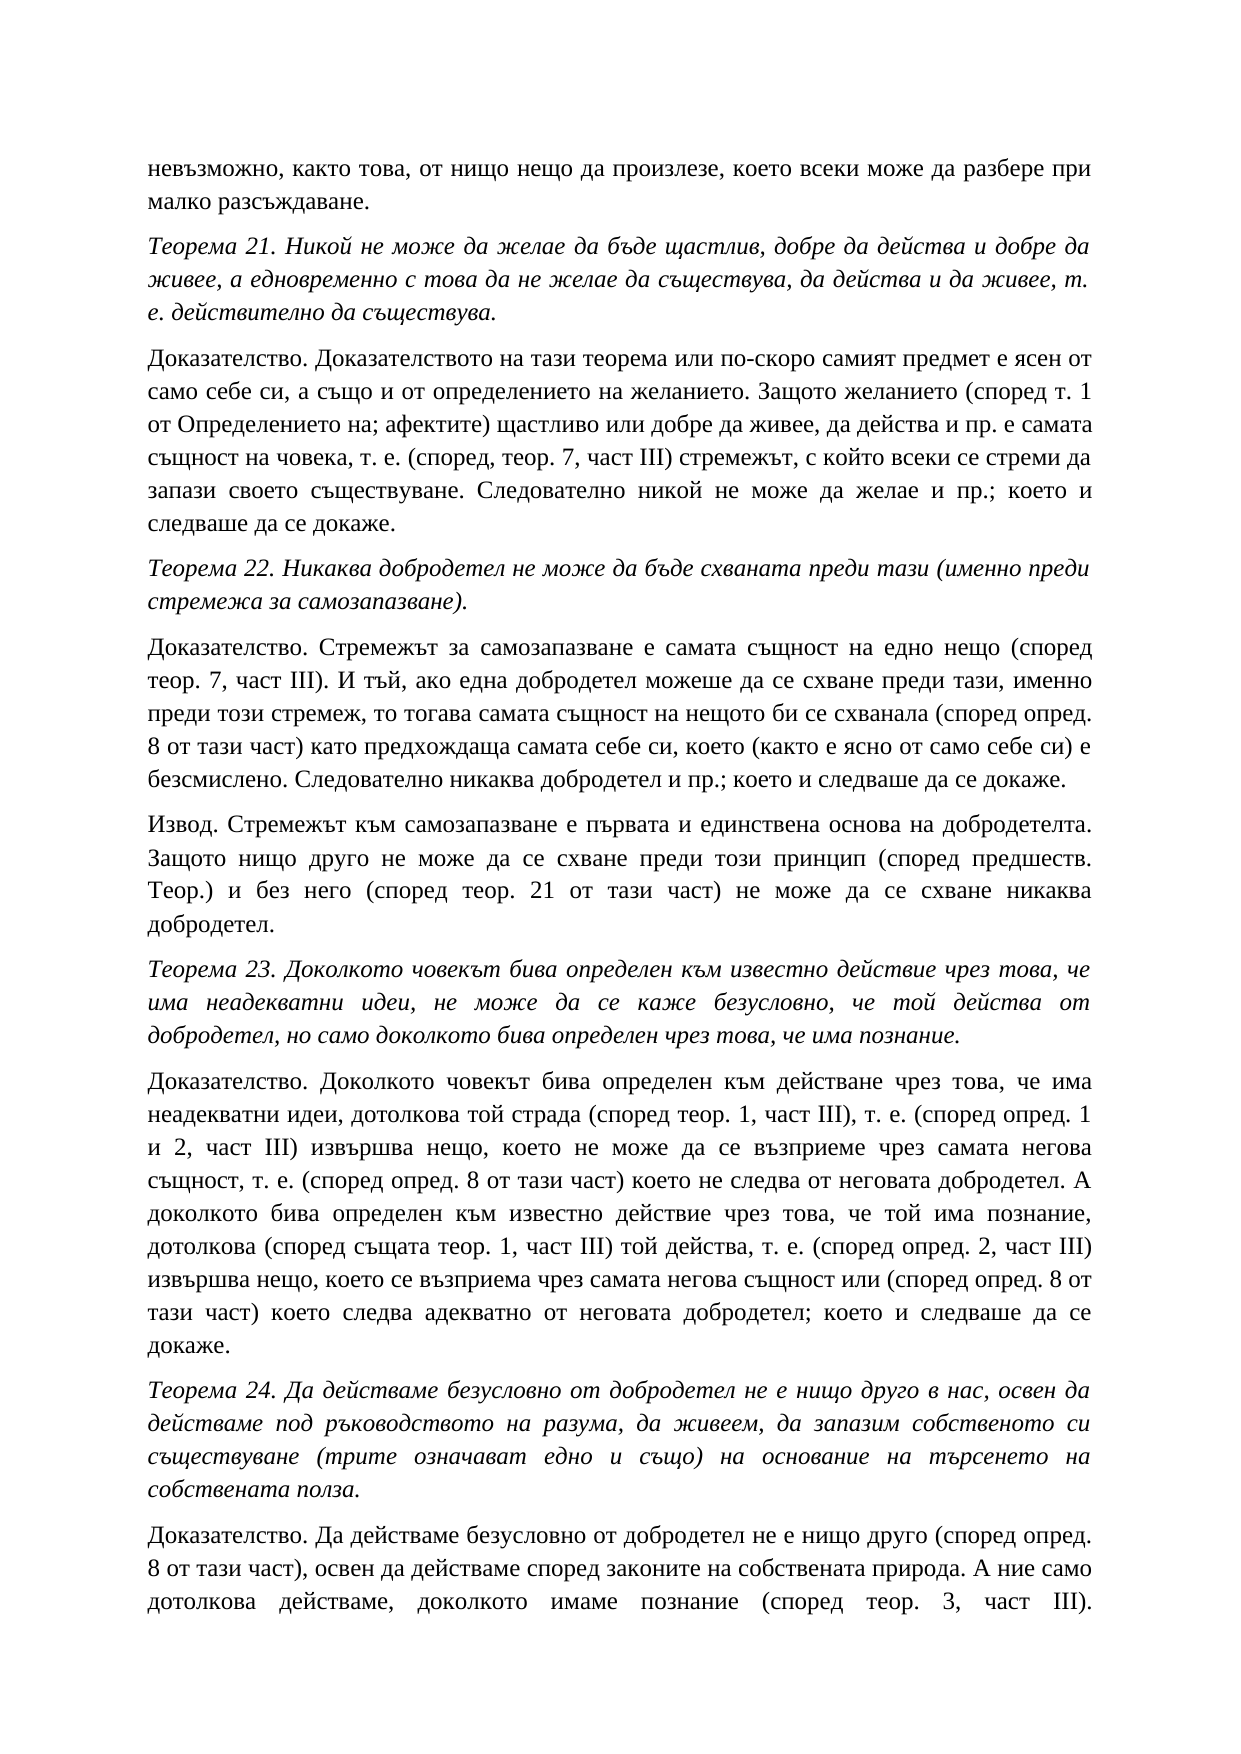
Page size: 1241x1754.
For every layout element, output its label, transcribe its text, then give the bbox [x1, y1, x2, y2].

text Теорема 21. Никой не може да желае да бъде щастлив, добре да действа и добре да живее, а едновременно с това да не желае да съществува, да действа и да живее, т. е. действително да съществува. [147, 231, 1093, 326]
text Теорема 23. Доколкото човекът бива определен към известно действие чрез това, че има неадекватни идеи, не може да се каже безусловно, че той действа от добродетел, но само доколкото бива определен чрез това, че има познание. [147, 954, 1093, 1049]
text Теорема 24. Да действаме безусловно от добродетел не е нищо друго в нас, освен да действаме под ръководството на разума, да живеем, да запазим собственото си съществуване (трите означават едно и също) на основание на търсенето на собствената полза. [147, 1375, 1093, 1503]
text Доказателство. Стремежът за самозапазване е самата същност на едно нещо (според теор. 7, част III). И тъй, ако една добродетел можеше да се схване преди тази, именно преди този стремеж, то тогава самата същност на нещото би се схванала (според опред. 8 от тази част) като предхождаща самата себе си, което (както е ясно от само себе си) е безсмислено. Следователно никаква добродетел и пр.; което и следваше да се докаже. [147, 632, 1093, 793]
text Доказателство. Доколкото човекът бива определен към действане чрез това, че има неадекватни идеи, дотолкова той страда (според теор. 1, част III), т. е. (според опред. 1 и 2, част III) извършва нещо, което не може да се възприеме чрез самата негова същност, т. е. (според опред. 8 от тази част) което не следва от неговата добродетел. А доколкото бива определен към известно действие чрез това, че той има познание, дотолкова (според същата теор. 1, част III) той действа, т. е. (според опред. 2, част III) извършва нещо, което се възприема чрез самата негова същност или (според опред. 8 от тази част) което следва адекватно от неговата добродетел; което и следваше да се докаже. [147, 1066, 1093, 1359]
text Теорема 22. Никаква добродетел не може да бъде схваната преди тази (именно преди стремежа за самозапазване). [147, 553, 1093, 615]
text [147, 1520, 1093, 1615]
text Доказателство. Доказателството на тази теорема или по-скоро самият предмет е ясен от само себе си, а също и от определението на желанието. Защото желанието (според т. 1 от Определението на; афектите) щастливо или добре да живее, да действа и пр. е самата същност на човека, т. е. (според, теор. 7, част III) стремежът, с който всеки се стреми да запази своето съществуване. Следователно никой не може да желае и пр.; което и следваше да се докаже. [147, 343, 1093, 537]
text Извод. Стремежът към самозапазване е първата и единствена основа на добродетелта. Защото нищо друго не може да се схване преди този принцип (според предшеств. Теор.) и без него (според теор. 21 от тази част) не може да се схване никаква добродетел. [147, 809, 1093, 937]
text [147, 153, 1093, 214]
